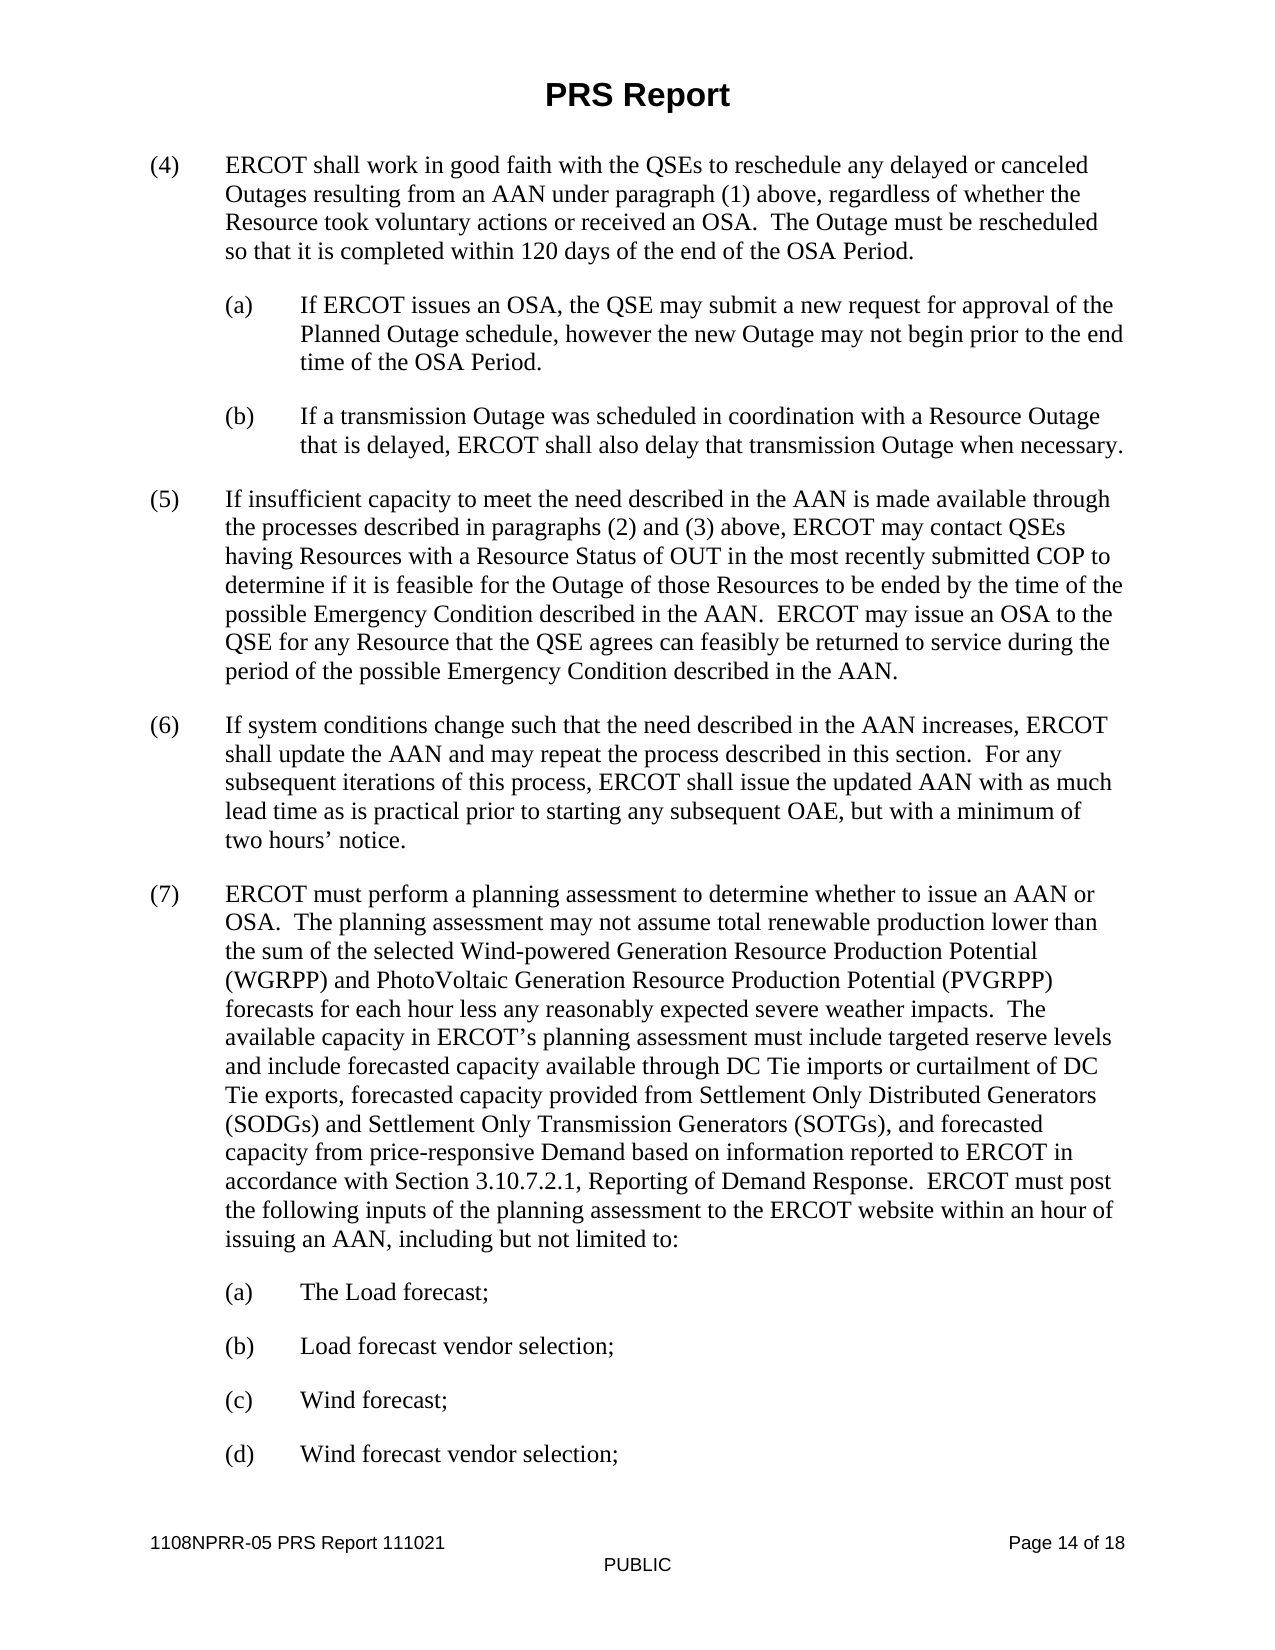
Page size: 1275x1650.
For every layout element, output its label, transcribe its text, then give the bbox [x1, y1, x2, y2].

text (b) If a transmission Outage was scheduled in coordination with a Resource Outage that is delayed, ERCOT shall also delay that transmission Outage when necessary. [225, 401, 1125, 459]
text (6) If system conditions change such that the need described in the AAN increases, ERCOT shall update the AAN and may repeat the process described in this section. For any subsequent iterations of this process, ERCOT shall issue the updated AAN with as much lead time as is practical prior to starting any subsequent OAE, but with a minimum of two hours’ notice. [150, 710, 1125, 854]
text (c) Wind forecast; [225, 1385, 1125, 1414]
text (b) Load forecast vendor selection; [225, 1331, 1125, 1360]
text (d) Wind forecast vendor selection; [225, 1439, 1125, 1467]
text (5) If insufficient capacity to meet the need described in the AAN is made available through the processes described in paragraphs (2) and (3) above, ERCOT may contact QSEs having Resources with a Resource Status of OUT in the most recently submitted COP to determine if it is feasible for the Outage of those Resources to be ended by the time of the possible Emergency Condition described in the AAN. ERCOT may issue an OSA to the QSE for any Resource that the QSE agrees can feasibly be returned to service during the period of the possible Emergency Condition described in the AAN. [150, 484, 1125, 685]
text (7) ERCOT must perform a planning assessment to determine whether to issue an AAN or OSA. The planning assessment may not assume total renewable production lower than the sum of the selected Wind-powered Generation Resource Production Potential (WGRPP) and PhotoVoltaic Generation Resource Production Potential (PVGRPP) forecasts for each hour less any reasonably expected severe weather impacts. The available capacity in ERCOT’s planning assessment must include targeted reserve levels and include forecasted capacity available through DC Tie imports or curtailment of DC Tie exports, forecasted capacity provided from Settlement Only Distributed Generators (SODGs) and Settlement Only Transmission Generators (SOTGs), and forecasted capacity from price-responsive Demand based on information reported to ERCOT in accordance with Section 3.10.7.2.1, Reporting of Demand Response. ERCOT must post the following inputs of the planning assessment to the ERCOT website within an hour of issuing an AAN, including but not limited to: [150, 879, 1125, 1252]
text (a) If ERCOT issues an OSA, the QSE may submit a new request for approval of the Planned Outage schedule, however the new Outage may not begin prior to the end time of the OSA Period. [225, 290, 1125, 376]
text (4) ERCOT shall work in good faith with the QSEs to reschedule any delayed or canceled Outages resulting from an AAN under paragraph (1) above, regardless of whether the Resource took voluntary actions or received an OSA. The Outage must be rescheduled so that it is completed within 120 days of the end of the OSA Period. [150, 150, 1125, 265]
text (a) The Load forecast; [225, 1277, 1125, 1306]
